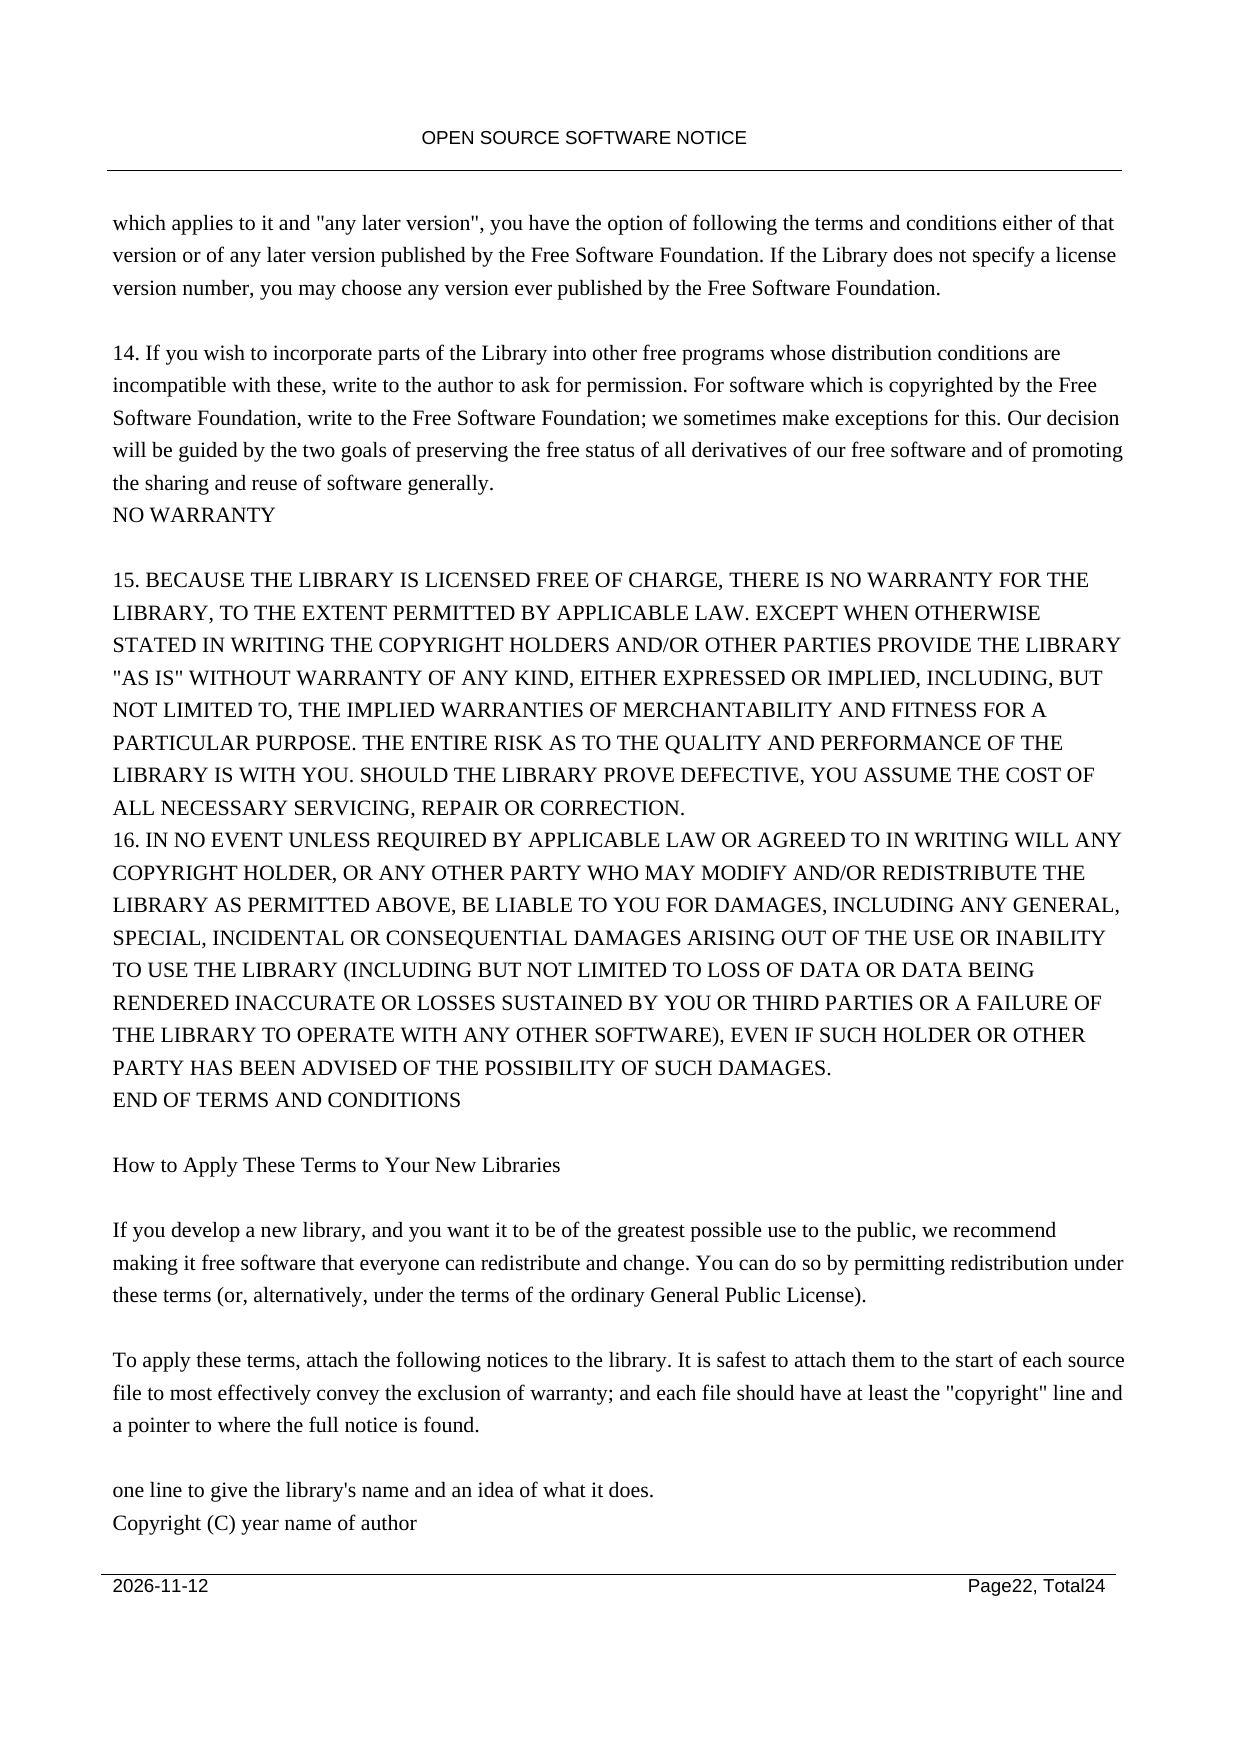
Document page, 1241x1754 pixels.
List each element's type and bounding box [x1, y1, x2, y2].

text [112, 206, 1128, 1539]
